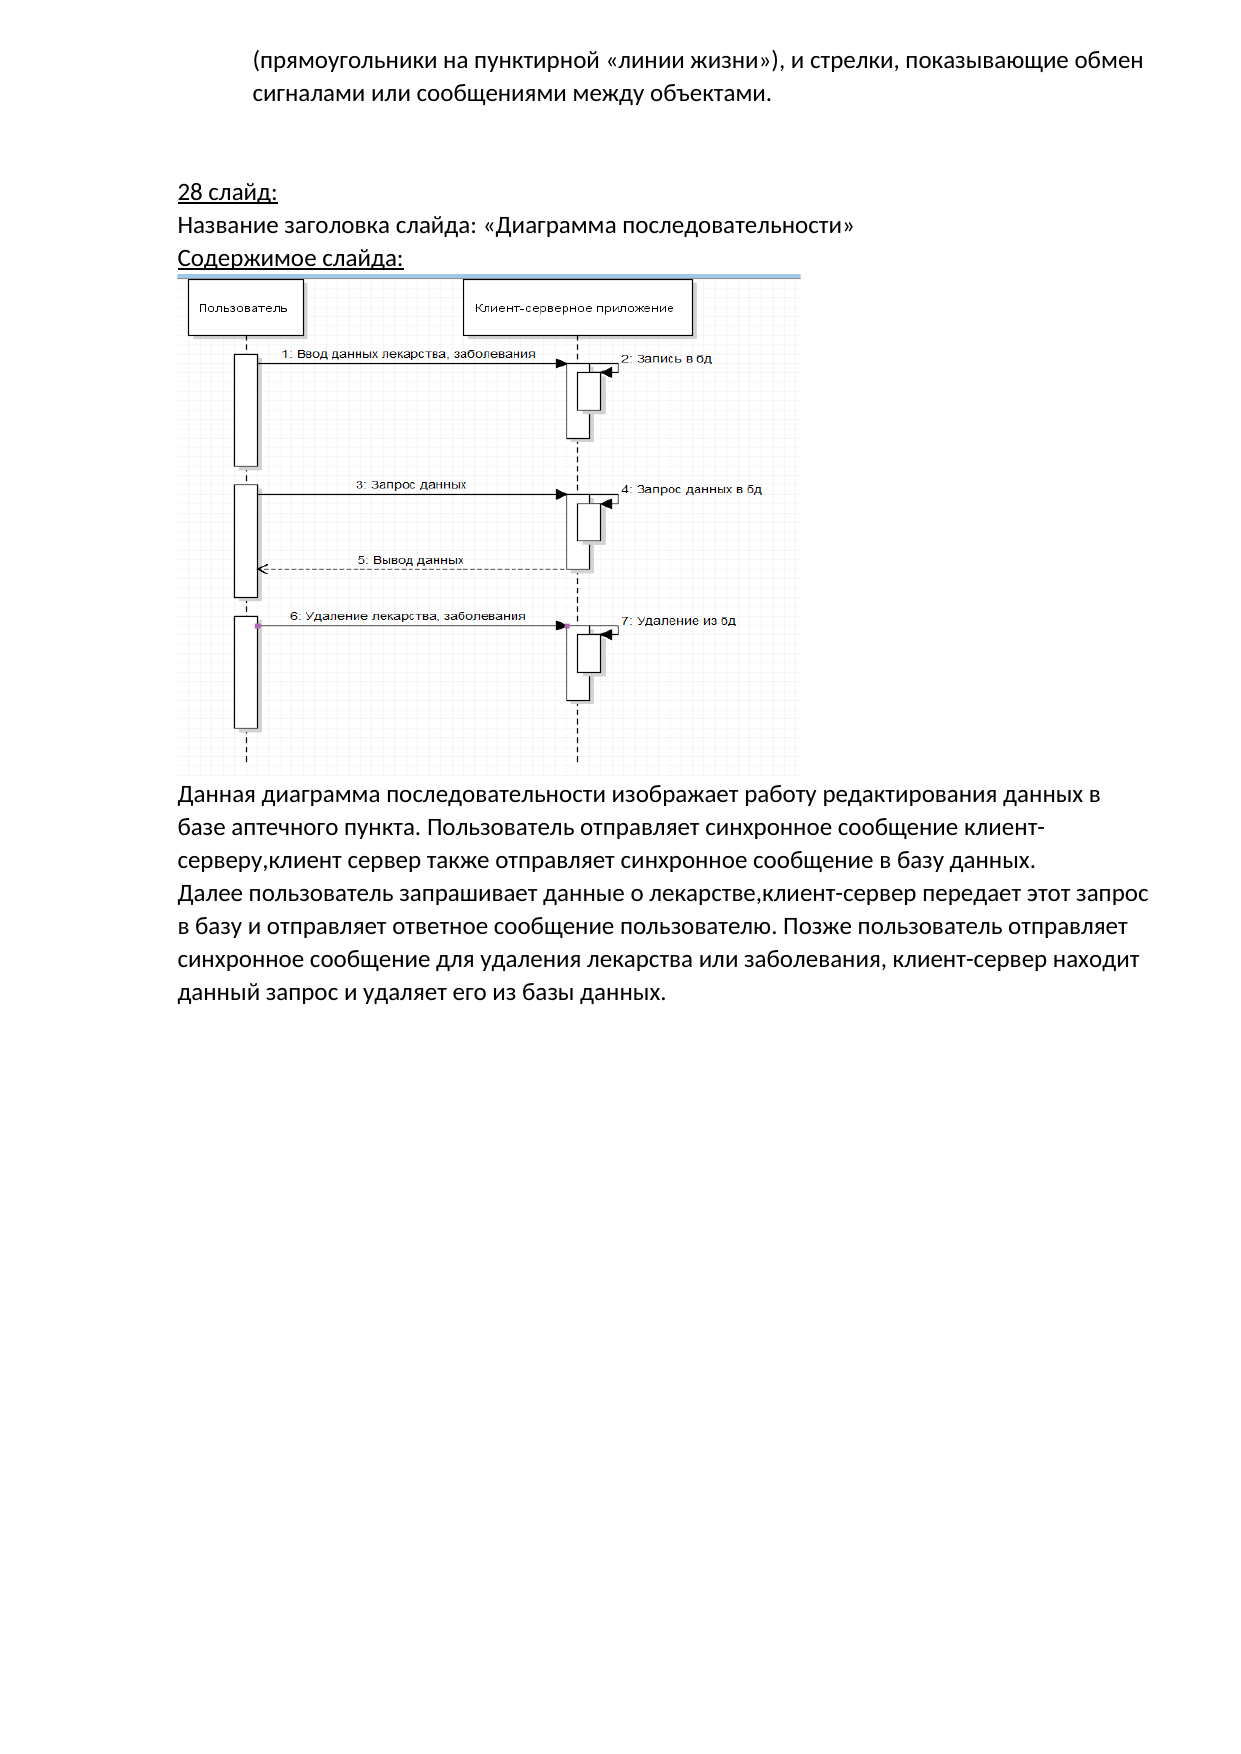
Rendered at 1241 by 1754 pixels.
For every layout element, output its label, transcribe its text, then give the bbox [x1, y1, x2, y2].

text Содержимое слайда: [177, 242, 1152, 272]
text 28 слайд: [177, 176, 1152, 207]
picture [177, 274, 801, 777]
text Название заголовка слайда: «Диаграмма последовательности» [177, 209, 1152, 239]
text Данная диаграмма последовательности изображает работу редактирования данных в базе аптечного пункта. Пользователь отправляет синхронное сообщение клиент-серверу,клиент сервер также отправляет синхронное сообщение в базу данных. [177, 778, 1152, 875]
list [215, 44, 1152, 108]
text Далее пользователь запрашивает данные о лекарстве,клиент-сервер передает этот запрос в базу и отправляет ответное сообщение пользователю. Позже пользователь отправляет синхронное сообщение для удаления лекарства или заболевания, клиент-сервер находит данный запрос и удаляет его из базы данных. [177, 877, 1152, 1007]
